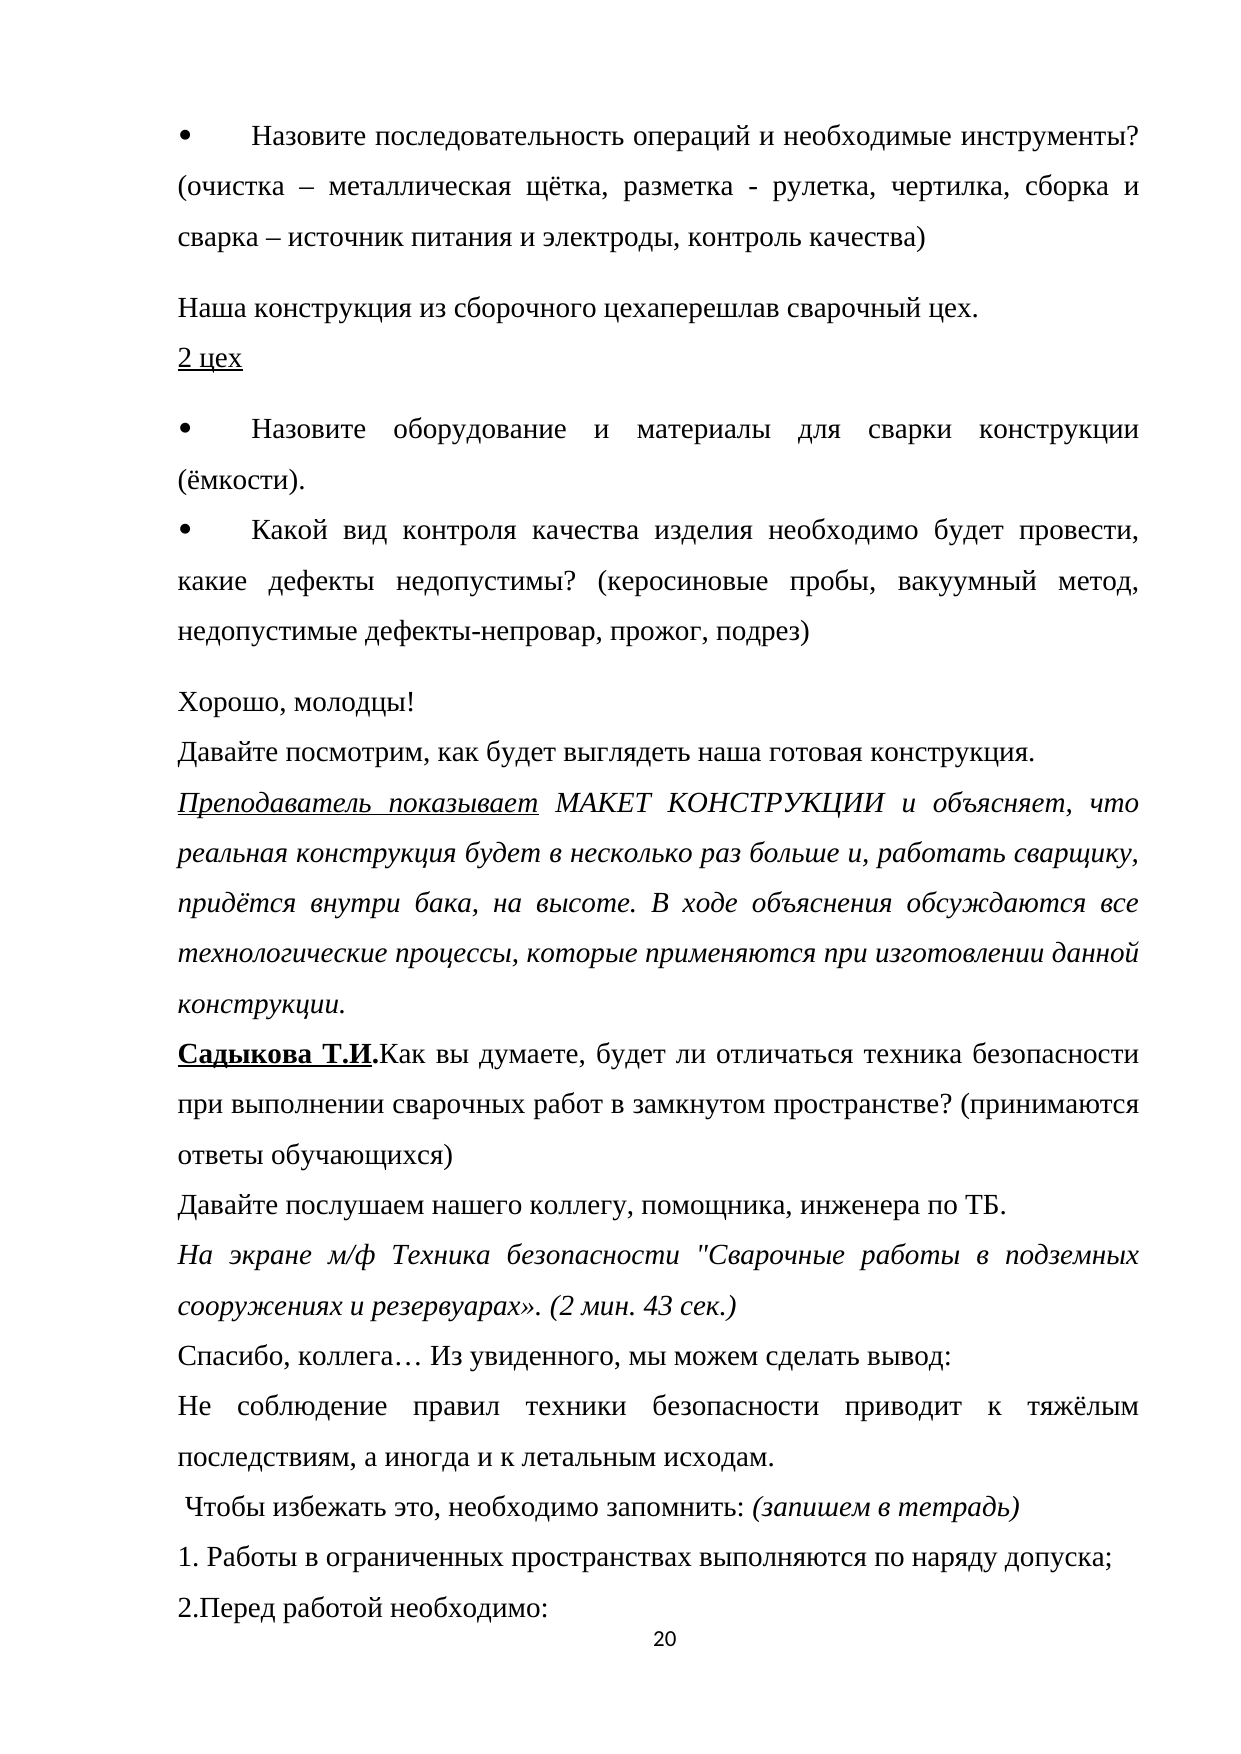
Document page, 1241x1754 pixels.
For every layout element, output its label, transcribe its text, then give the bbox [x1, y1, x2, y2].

text Давайте послушаем нашего коллегу, помощника, инженера по ТБ. [177, 1187, 1140, 1221]
list Назовите последовательность операций и необходимые инструменты? (очистка – металлическая щётка, разметка - рулетка, чертилка, сборка и сварка – источник питания и электроды, контроль качества) [177, 118, 1140, 252]
text Не соблюдение правил техники безопасности приводит к тяжёлым последствиям, а иногда и к летальным исходам. [177, 1388, 1140, 1472]
text Наша конструкция из сборочного цехаперешлав сварочный цех. [177, 290, 1140, 323]
text Спасибо, коллега… Из увиденного, мы можем сделать вывод: [177, 1338, 1140, 1372]
text Давайте посмотрим, как будет выглядеть наша готовая конструкция. [177, 734, 1140, 768]
list Назовите оборудование и материалы для сварки конструкции (ёмкости). [177, 411, 1140, 495]
text 2 цех [177, 340, 1140, 374]
text Чтобы избежать это, необходимо запомнить: (запишем в тетрадь) [177, 1489, 1140, 1523]
text 2.Перед работой необходимо: [177, 1590, 1140, 1623]
text Преподаватель показывает МАКЕТ КОНСТРУКЦИИ и объясняет, что реальная конструкция будет в несколько раз больше и, работать сварщику, придётся внутри бака, на высоте. В ходе объяснения обсуждаются все технологические процессы, которые применяются при изготовлении данной конструкции. [177, 785, 1140, 1019]
text Хорошо, молодцы! [177, 684, 1140, 718]
text На экране м/ф Техника безопасности "Сварочные работы в подземных сооружениях и резервуарах». (2 мин. 43 сек.) [177, 1237, 1140, 1321]
text 1. Работы в ограниченных пространствах выполняются по наряду допуска; [177, 1539, 1140, 1573]
text Садыкова Т.И.Как вы думаете, будет ли отличаться техника безопасности при выполнении сварочных работ в замкнутом пространстве? (принимаются ответы обучающихся) [177, 1036, 1140, 1170]
list Какой вид контроля качества изделия необходимо будет провести, какие дефекты недопустимы? (керосиновые пробы, вакуумный метод, недопустимые дефекты-непровар, прожог, подрез) [177, 512, 1140, 646]
